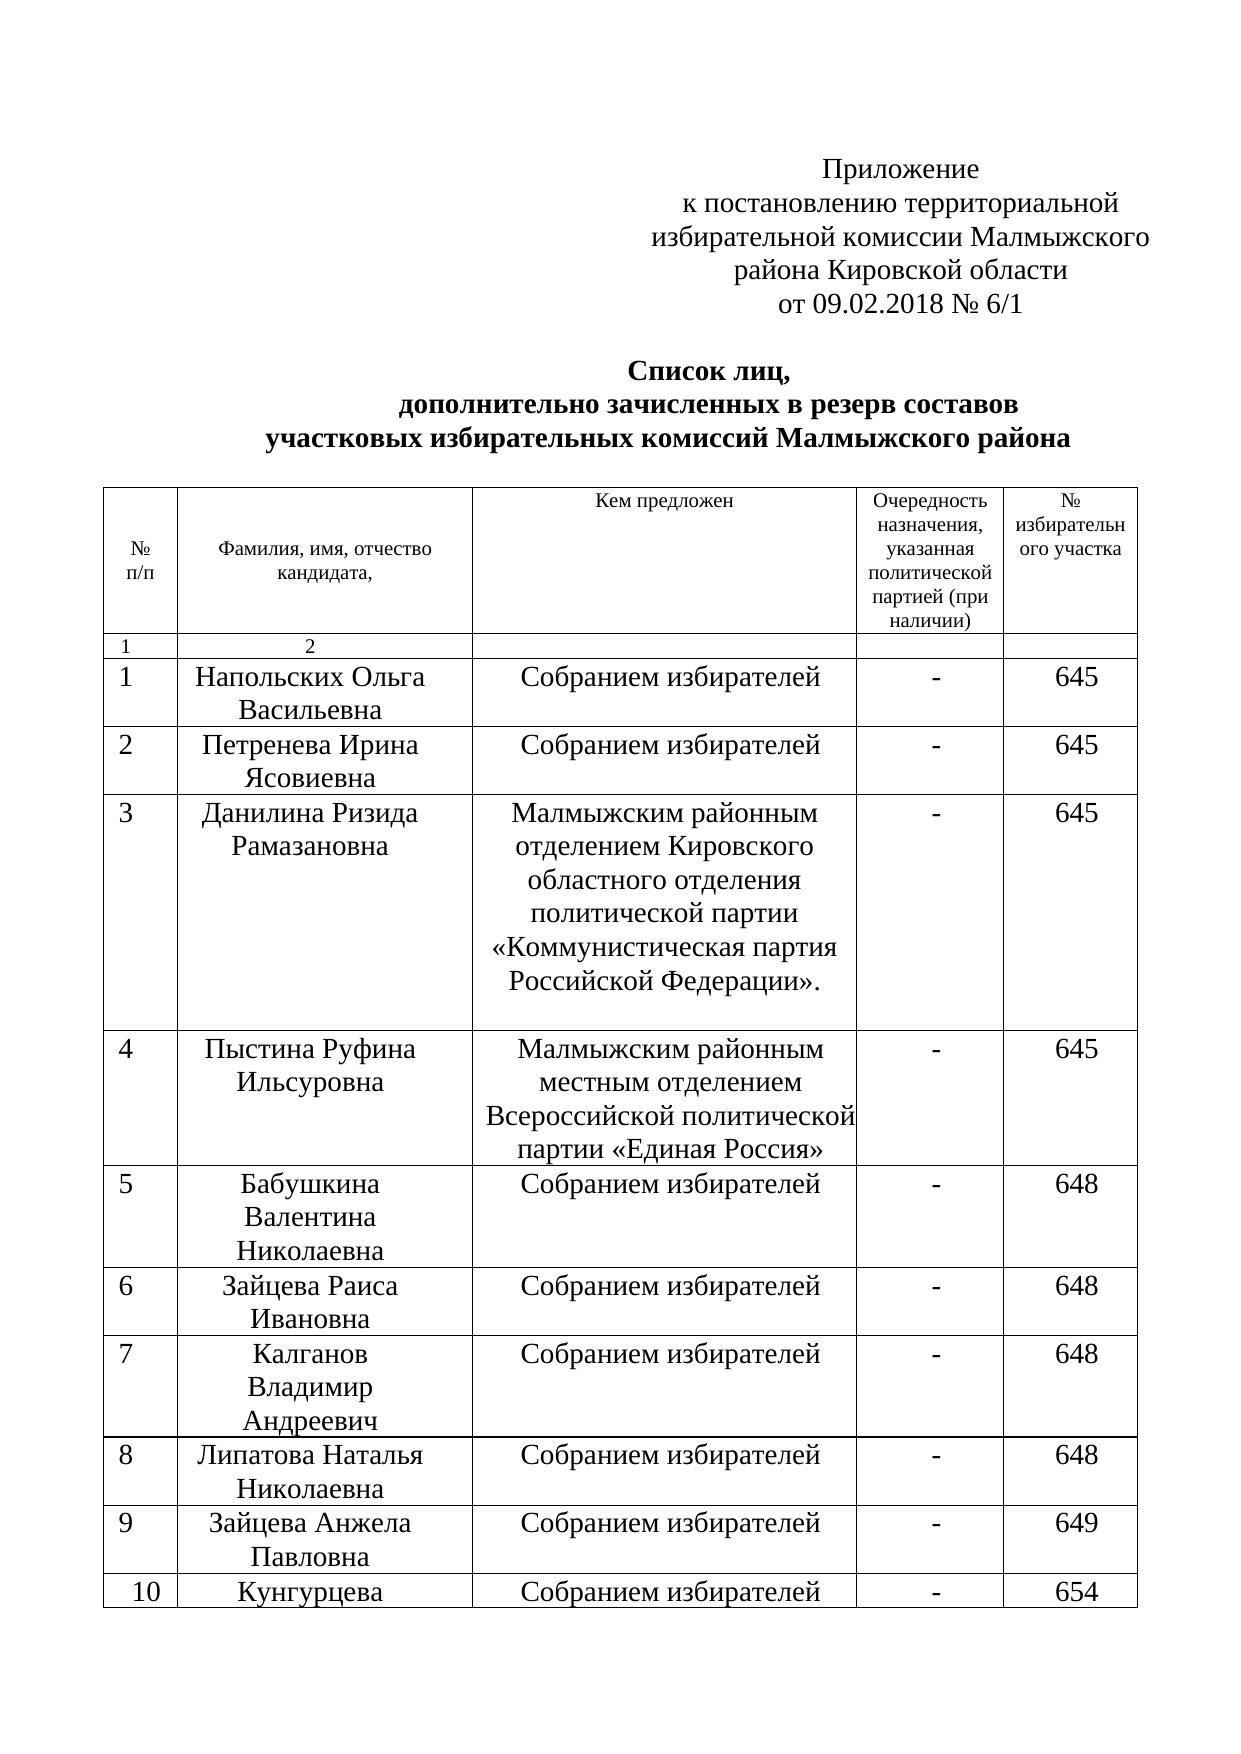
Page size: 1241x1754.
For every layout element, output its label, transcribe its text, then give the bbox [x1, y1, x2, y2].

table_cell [473, 1574, 856, 1607]
table_header Фамилия, имя, отчество кандидата, [178, 488, 472, 632]
table_cell Собранием избирателей [473, 1336, 856, 1436]
table_cell 645 [1004, 727, 1137, 794]
table_cell 648 [1004, 1438, 1137, 1504]
table_cell 648 [1004, 1166, 1137, 1267]
table_cell Данилина Ризида Рамазановна [178, 795, 472, 1030]
text Список лиц, [177, 353, 1152, 386]
table_cell Петренева Ирина Ясовиевна [178, 727, 472, 794]
table_cell 1 [104, 659, 177, 726]
table_header № п/п [104, 488, 177, 632]
table_cell Пыстина Руфина Ильсуровна [178, 1031, 472, 1165]
table_cell - [857, 795, 1003, 1030]
table_cell 8 [104, 1438, 177, 1504]
table_cell - [857, 727, 1003, 794]
table_cell 2 [178, 634, 472, 658]
table_cell 645 [1004, 659, 1137, 726]
text от 09.02.2018 № 6/1 [650, 286, 1152, 319]
table_cell Собранием избирателей [473, 727, 856, 794]
table_cell 649 [1004, 1506, 1137, 1573]
table_cell - [857, 1166, 1003, 1267]
table_cell 1 [104, 634, 177, 658]
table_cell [178, 1574, 472, 1607]
table_cell Зайцева Раиса Ивановна [178, 1268, 472, 1335]
text к постановлению территориальной избирательной комиссии Малмыжского района Кировской области [650, 185, 1152, 286]
table_cell Собранием избирателей [473, 1166, 856, 1267]
table_header Очередность назначения, указанная политической партией (при наличии) [857, 488, 1003, 632]
table_cell Собранием избирателей [473, 1268, 856, 1335]
table_header Кем предложен [473, 488, 856, 632]
table_cell Калганов Владимир Андреевич [178, 1336, 472, 1436]
table_cell 2 [104, 727, 177, 794]
table_cell - [857, 1268, 1003, 1335]
table_header № избирательного участка [1004, 488, 1137, 632]
table_cell Зайцева Анжела Павловна [178, 1506, 472, 1573]
table_cell 6 [104, 1268, 177, 1335]
table_cell - [857, 659, 1003, 726]
table_cell 7 [104, 1336, 177, 1436]
table_cell - [857, 1574, 1003, 1607]
table_cell Малмыжским районным отделением Кировского областного отделения политической партии «Коммунистическая партия Российской Федерации». [473, 795, 856, 1030]
table_cell [473, 634, 856, 658]
table_cell Липатова Наталья Николаевна [178, 1438, 472, 1504]
text участковых избирательных комиссий Малмыжского района [177, 420, 1152, 453]
table_cell Собранием избирателей [473, 1438, 856, 1504]
table_cell 654 [1004, 1574, 1137, 1607]
table_cell [1004, 634, 1137, 658]
table_cell - [857, 1438, 1003, 1504]
table_cell Бабушкина Валентина Николаевна [178, 1166, 472, 1267]
table_cell 3 [104, 795, 177, 1030]
table_cell 648 [1004, 1268, 1137, 1335]
table_cell - [857, 1031, 1003, 1165]
text дополнительно зачисленных в резерв составов [177, 386, 1152, 420]
table_cell 645 [1004, 1031, 1137, 1165]
table_cell Малмыжским районным местным отделением Всероссийской политической партии «Единая Россия» [473, 1031, 856, 1165]
table_cell 645 [1004, 795, 1137, 1030]
table_cell Напольских Ольга Васильевна [178, 659, 472, 726]
table_cell 4 [104, 1031, 177, 1165]
table_cell [857, 634, 1003, 658]
table_cell 5 [104, 1166, 177, 1267]
text Приложение [650, 152, 1152, 185]
table_cell 648 [1004, 1336, 1137, 1436]
table_cell 10 [104, 1574, 177, 1607]
table_cell Собранием избирателей [473, 1506, 856, 1573]
table_cell - [857, 1506, 1003, 1573]
table_cell - [857, 1336, 1003, 1436]
table_cell 9 [104, 1506, 177, 1573]
table_cell Собранием избирателей [473, 659, 856, 726]
